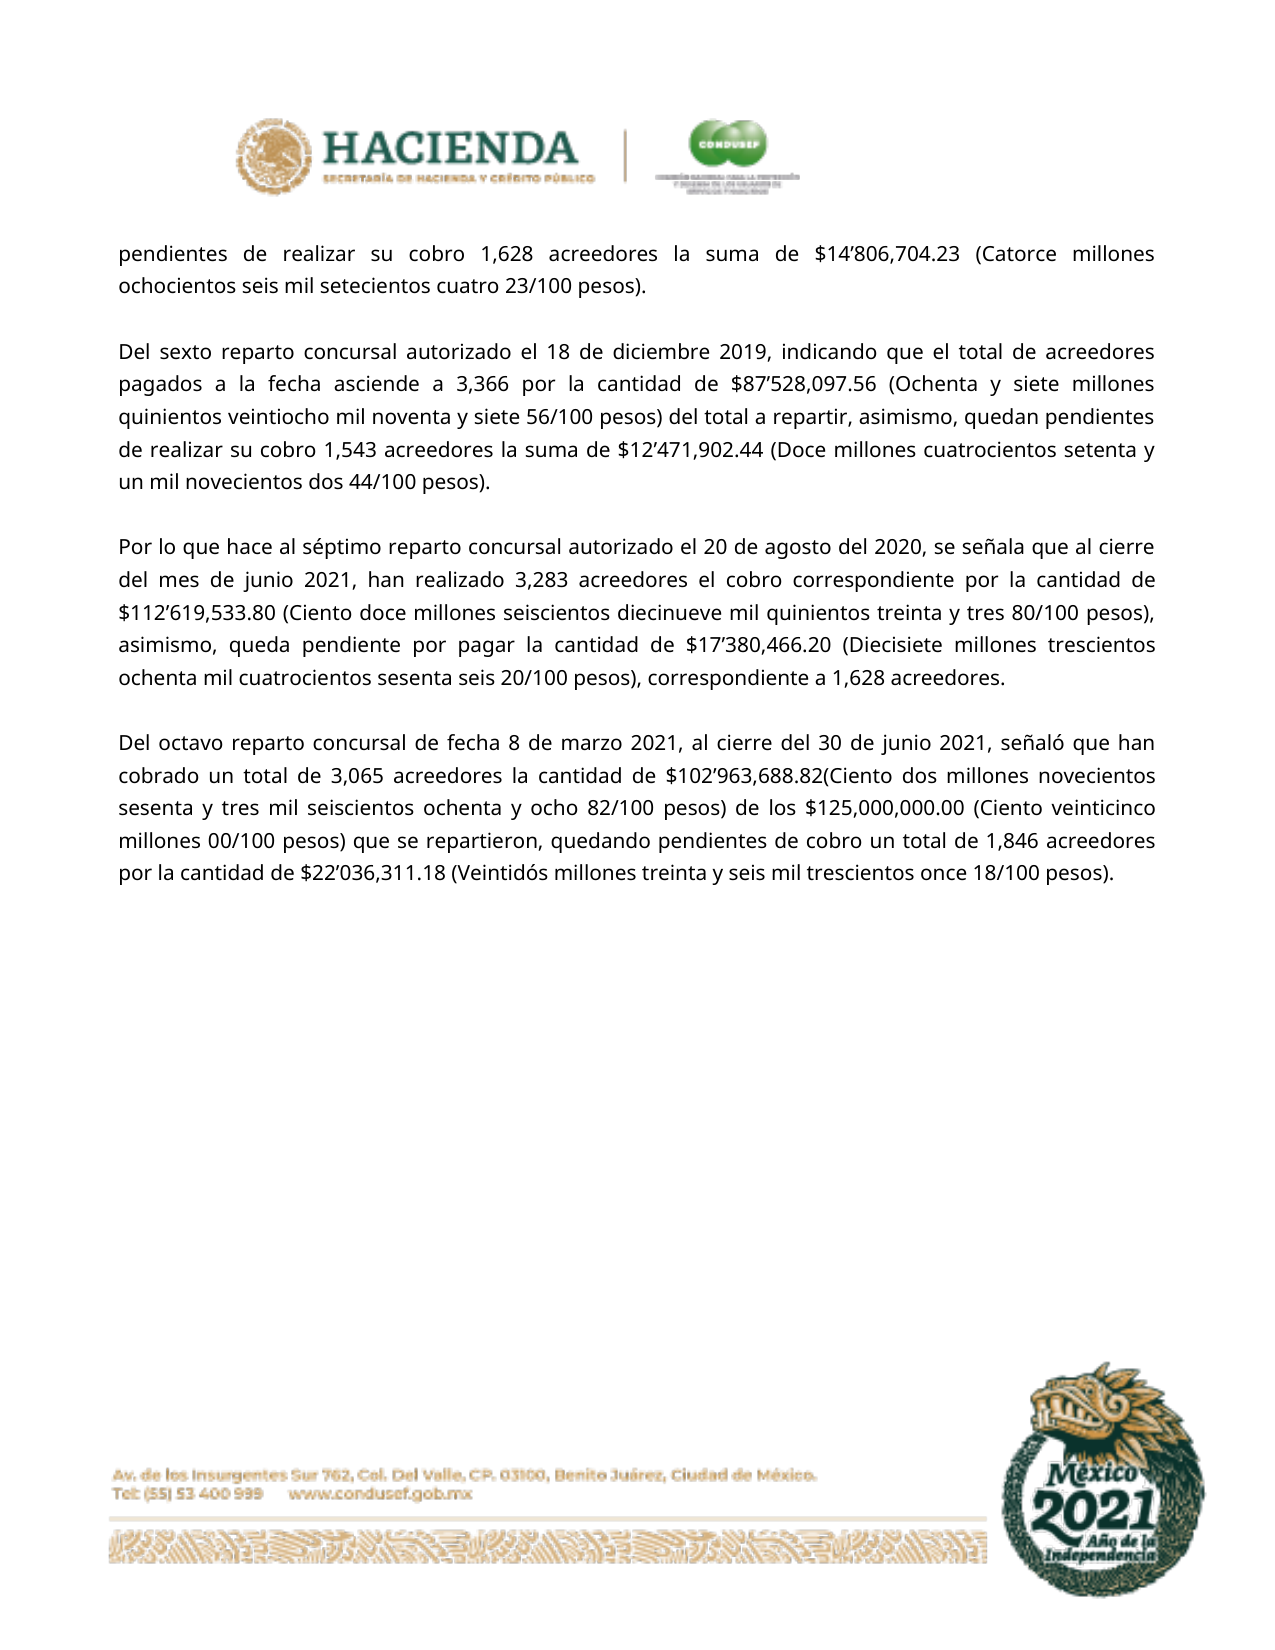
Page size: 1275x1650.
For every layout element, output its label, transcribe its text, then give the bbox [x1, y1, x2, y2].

picture [0, 1323, 1275, 1650]
text Del octavo reparto concursal de fecha 8 de marzo 2021, al cierre del 30 de junio 2021, señaló que han cobrado un total de 3,065 acreedores la cantidad de $102’963,688.82(Ciento dos millones novecientos sesenta y tres mil seiscientos ochenta y ocho 82/100 pesos) de los $125,000,000.00 (Ciento veinticinco millones 00/100 pesos) que se repartieron, quedando pendientes de cobro un total de 1,846 acreedores por la cantidad de $22’036,311.18 (Veintidós millones treinta y seis mil trescientos once 18/100 pesos). [118, 728, 1157, 887]
text Del sexto reparto concursal autorizado el 18 de diciembre 2019, indicando que el total de acreedores pagados a la fecha asciende a 3,366 por la cantidad de $87’528,097.56 (Ochenta y siete millones quinientos veintiocho mil noventa y siete 56/100 pesos) del total a repartir, asimismo, quedan pendientes de realizar su cobro 1,543 acreedores la suma de $12’471,902.44 (Doce millones cuatrocientos setenta y un mil novecientos dos 44/100 pesos). [118, 337, 1157, 496]
text Por lo que hace al séptimo reparto concursal autorizado el 20 de agosto del 2020, se señala que al cierre del mes de junio 2021, han realizado 3,283 acreedores el cobro correspondiente por la cantidad de $112’619,533.80 (Ciento doce millones seiscientos diecinueve mil quinientos treinta y tres 80/100 pesos), asimismo, queda pendiente por pagar la cantidad de $17’380,466.20 (Diecisiete millones trescientos ochenta mil cuatrocientos sesenta seis 20/100 pesos), correspondiente a 1,628 acreedores. [118, 532, 1157, 691]
picture [118, 2, 1275, 247]
